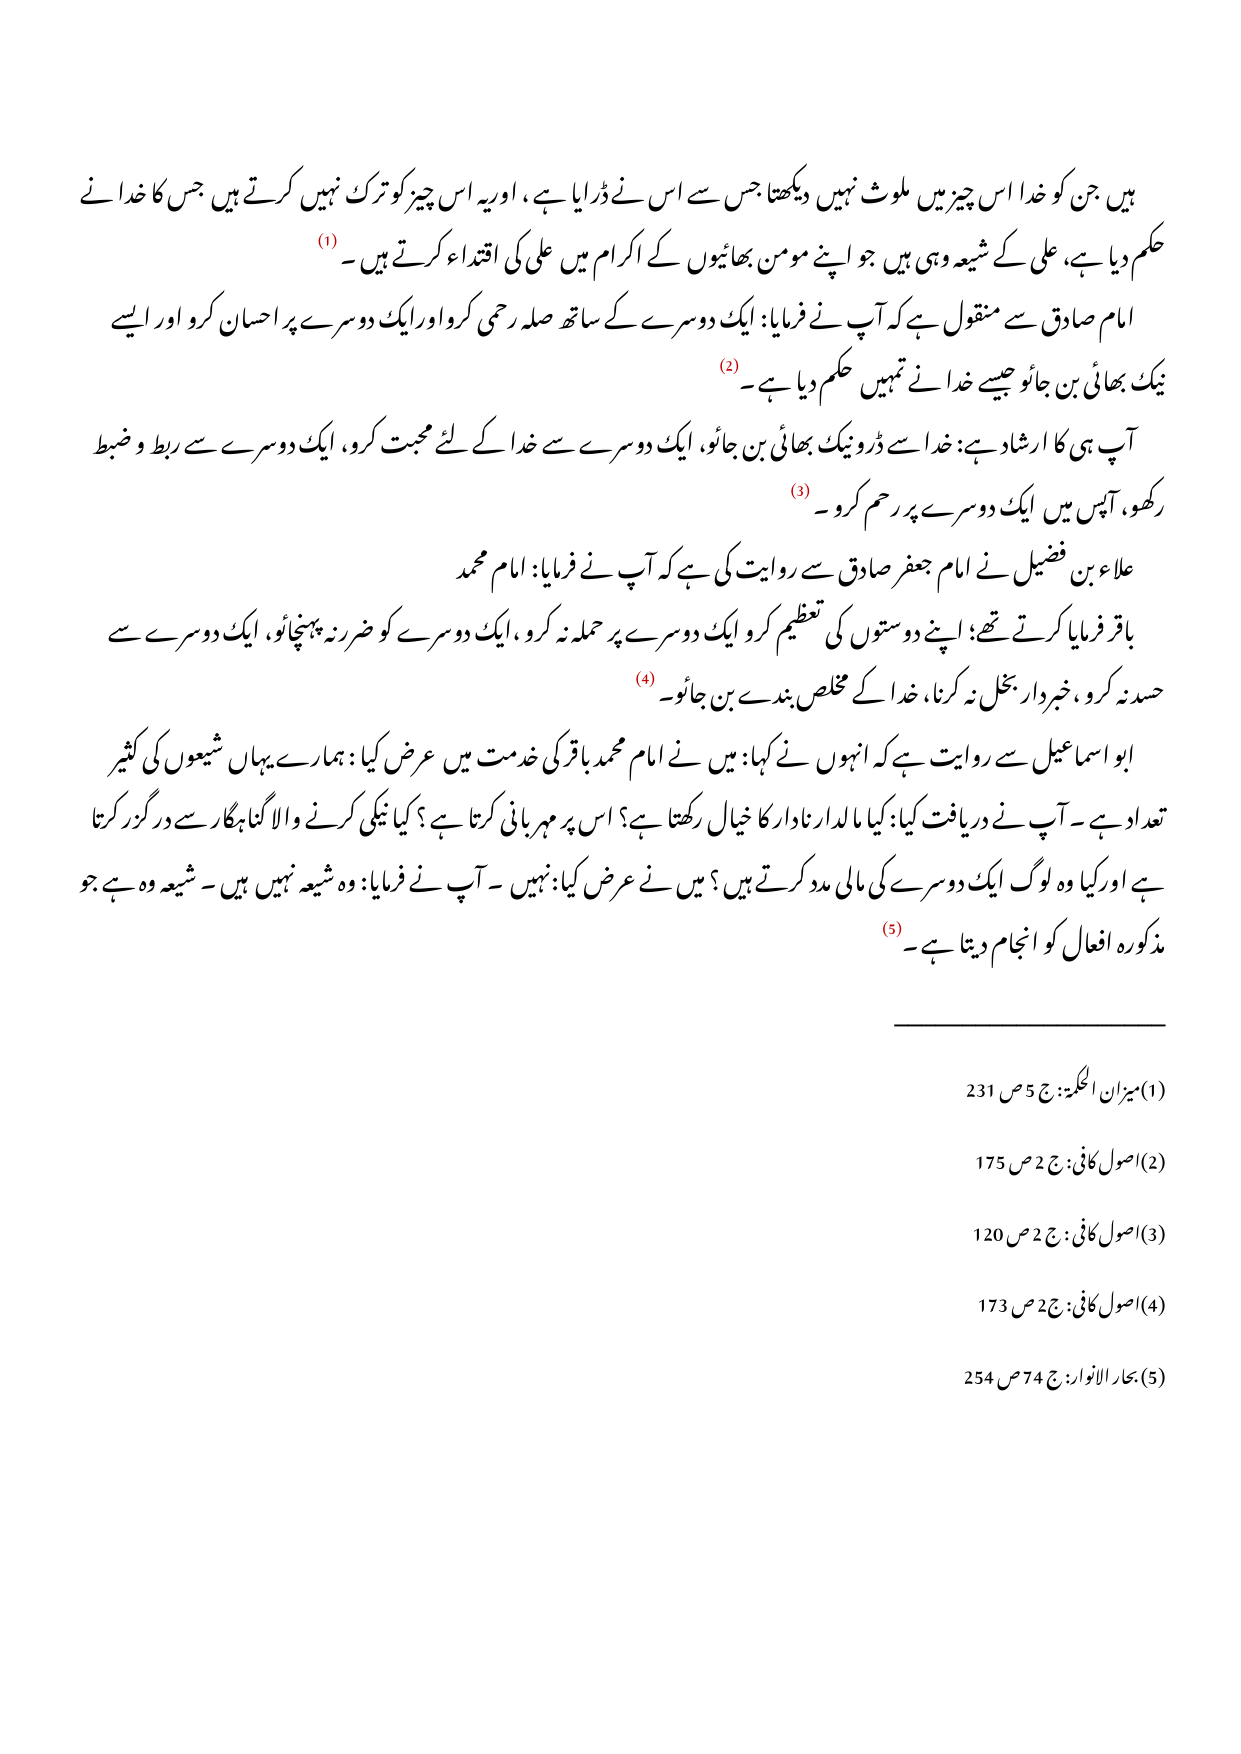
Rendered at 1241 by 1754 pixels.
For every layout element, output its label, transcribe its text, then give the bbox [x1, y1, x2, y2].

text ____________________ [75, 969, 1165, 1036]
text باقر فرمایا کرتے تھے؛ اپنے دوستوں کی تعظیم کرو ایک دوسرے پر حملہ نہ کرو ،ایک دوسرے کو ضرر نہ پہنچائو، ایک دوسرے سے حسد نہ کرو ،خبردار بخل نہ کرنا، خدا کے مخلص بندے بن جائو۔ (4) [75, 594, 1165, 719]
text علاء بن فضیل نے امام جعفر صادق سے روایت کی ہے کہ آپ نے فرمایا: امام محمد [75, 531, 1165, 594]
text (5) بحار الانوار: ج 74 ص 254 [75, 1349, 1165, 1396]
text آپ ہی کا ارشاد ہے: خدا سے ڈرو نیک بھائی بن جائو، ایک دوسرے سے خدا کے لئے محبت کرو، ایک دوسرے سے ربط و ضبط رکھو، آپس میں ایک دوسرے پر رحم کرو ۔ (3) [75, 406, 1165, 531]
text (2)اصول کافی: ج 2 ص 175 [75, 1133, 1165, 1180]
text ابو اسماعیل سے روایت ہے کہ انہوں نے کہا: میں نے امام محمد باقر کی خدمت میں عرض کیا : ہمارے یہاں شیعوں کی کثیر تعداد ہے ۔ آپ نے دریافت کیا: کیا مالدار نادار کا خیال رکھتا ہے؟ اس پر مہربانی کرتا ہے ؟ کیا نیکی کرنے والا گناہگار سے در گزر کرتا ہے اورکیا وہ لوگ ایک دوسرے کی مالی مدد کرتے ہیں ؟ میں نے عرض کیا:نہیں ۔ آپ نے فرمایا: وہ شیعہ نہیں ہیں ۔ شیعہ وہ ہے جو مذکورہ افعال کو انجام دیتا ہے ۔(5) [75, 719, 1165, 969]
text (3)اصول کافی : ج 2 ص 120 [75, 1205, 1165, 1252]
text (4)اصول کافی: ج2 ص 173 [75, 1277, 1165, 1324]
text امام صادق سے منقول ہے کہ آپ نے فرمایا: ایک دوسرے کے ساتھ صلہ رحمی کرواورایک دوسرے پر احسان کرو اور ایسے نیک بھائی بن جائو جیسے خدا نے تمہیں حکم دیا ہے ۔(2) [75, 281, 1165, 406]
text ہیں جن کو خدا اس چیز میں ملوث نہیں دیکھتا جس سے اس نے ڈرایا ہے ، اوریہ اس چیز کو ترک نہیں کرتے ہیں جس کا خدا نے حکم دیا ہے، علی کے شیعہ وہی ہیں جو اپنے مومن بھائیوں کے اکرام میں علی کی اقتداء کرتے ہیں ۔ (1) [75, 156, 1165, 281]
text (1)میزان الحکمة : ج 5 ص 231 [75, 1061, 1165, 1108]
